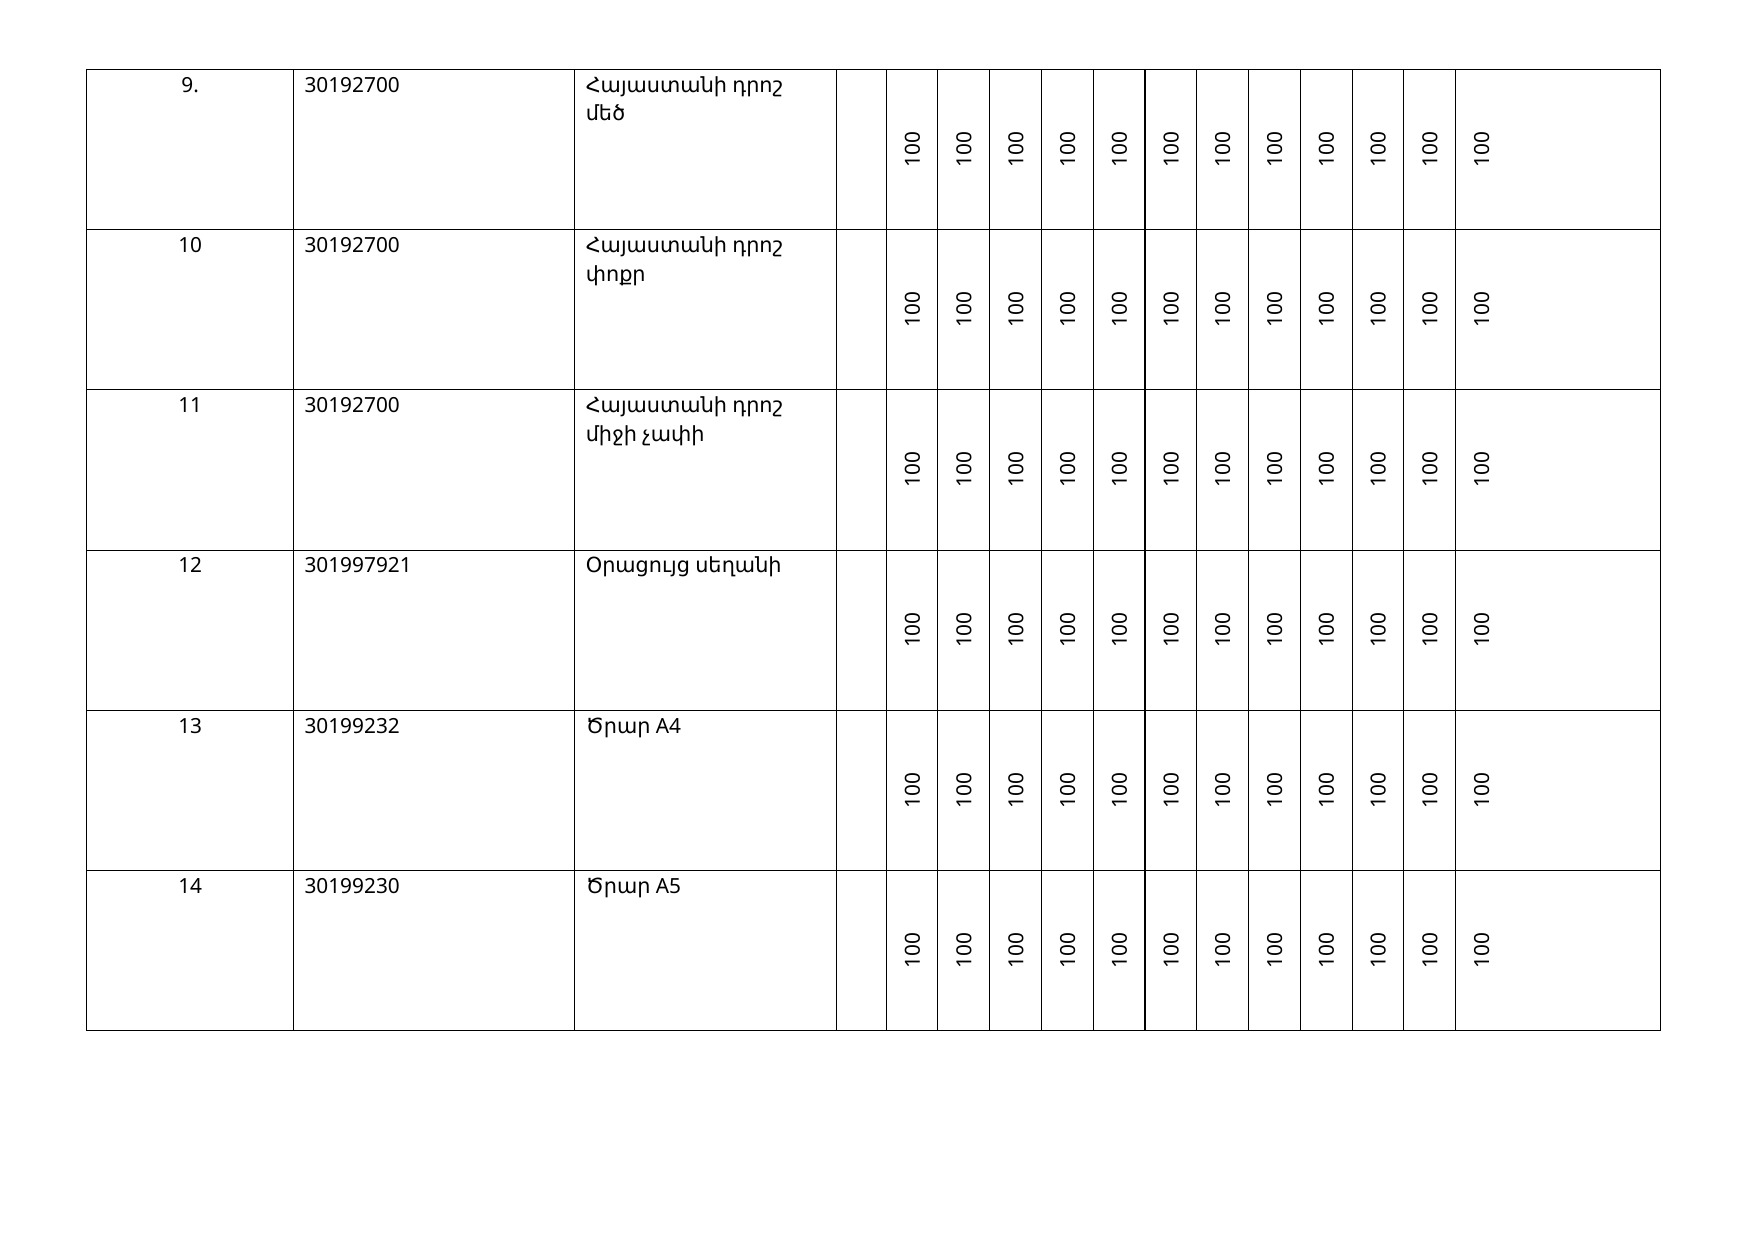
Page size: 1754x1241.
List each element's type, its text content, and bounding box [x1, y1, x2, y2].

table_cell 100 [1146, 230, 1196, 389]
table_cell 100 [990, 70, 1041, 229]
table_cell 100 [1094, 871, 1144, 1030]
table_cell 13 [87, 711, 293, 870]
table_cell 100 [887, 871, 937, 1030]
table_cell 100 [1404, 230, 1455, 389]
table_cell 10 [87, 230, 293, 389]
table_cell Օրացույց սեղանի [575, 551, 836, 710]
table_cell 100 [887, 230, 937, 389]
table_cell 100 [1456, 70, 1660, 229]
table_cell 100 [1249, 230, 1300, 389]
table_cell 100 [1042, 390, 1093, 549]
table_cell 100 [1404, 70, 1455, 229]
table_cell 9. [87, 70, 293, 229]
table_cell 100 [1146, 551, 1196, 710]
table_cell 301997921 [294, 551, 574, 710]
table_cell 100 [1197, 70, 1248, 229]
table_cell [837, 390, 886, 549]
table_cell [837, 70, 886, 229]
table_cell 100 [990, 230, 1041, 389]
table_cell 100 [990, 871, 1041, 1030]
table_cell 100 [1249, 711, 1300, 870]
table_cell 100 [1197, 390, 1248, 549]
table_cell 100 [1353, 230, 1403, 389]
table_cell 100 [1353, 871, 1403, 1030]
table_cell 100 [1456, 390, 1660, 549]
table_cell 100 [1146, 871, 1196, 1030]
table_cell Հայաստանի դրոշ փոքր [575, 230, 836, 389]
table_cell 100 [938, 390, 989, 549]
table_cell 100 [1042, 871, 1093, 1030]
table_cell 12 [87, 551, 293, 710]
table_cell 100 [1146, 390, 1196, 549]
table_cell 100 [1456, 871, 1660, 1030]
table_cell 14 [87, 871, 293, 1030]
table_cell 100 [1353, 551, 1403, 710]
table_cell 11 [87, 390, 293, 549]
table_cell 100 [1094, 70, 1144, 229]
table_cell 100 [887, 711, 937, 870]
table_cell 30199232 [294, 711, 574, 870]
table_cell 100 [1042, 711, 1093, 870]
table_cell Հայաստանի դրոշ միջի չափի [575, 390, 836, 549]
table_cell 100 [1301, 711, 1352, 870]
table_cell 100 [1146, 70, 1196, 229]
table_cell [837, 551, 886, 710]
table_cell 100 [1094, 390, 1144, 549]
table_cell 100 [1301, 70, 1352, 229]
table_cell 100 [938, 230, 989, 389]
table_cell 100 [1146, 711, 1196, 870]
table_cell 100 [990, 711, 1041, 870]
table_cell Ծրար A4 [575, 711, 836, 870]
table_cell 100 [938, 70, 989, 229]
table_cell 100 [1042, 70, 1093, 229]
table_cell 100 [1353, 711, 1403, 870]
table_cell 100 [1042, 551, 1093, 710]
table_cell 100 [938, 711, 989, 870]
table_cell 100 [1249, 70, 1300, 229]
table_cell 100 [1301, 551, 1352, 710]
table_cell 100 [1094, 230, 1144, 389]
table_cell 100 [1249, 871, 1300, 1030]
table_cell 100 [990, 551, 1041, 710]
table_cell 100 [1404, 551, 1455, 710]
table_cell 100 [1301, 390, 1352, 549]
table_cell 100 [1456, 230, 1660, 389]
table_cell 30192700 [294, 70, 574, 229]
table_cell [837, 711, 886, 870]
table_cell 100 [887, 390, 937, 549]
table_cell 30199230 [294, 871, 574, 1030]
table_cell 100 [887, 70, 937, 229]
table_cell 30192700 [294, 390, 574, 549]
table_cell 100 [1404, 871, 1455, 1030]
table_cell 100 [1301, 871, 1352, 1030]
table_cell 100 [1197, 551, 1248, 710]
table_cell 100 [1197, 871, 1248, 1030]
table_cell 100 [1353, 70, 1403, 229]
table_cell 100 [1249, 390, 1300, 549]
table_cell 100 [1249, 551, 1300, 710]
table_cell 100 [1456, 711, 1660, 870]
table_cell 100 [1042, 230, 1093, 389]
table_cell Ծրար A5 [575, 871, 836, 1030]
table_cell 100 [1404, 390, 1455, 549]
table_cell 100 [938, 871, 989, 1030]
table_cell 100 [1404, 711, 1455, 870]
table_cell 100 [1197, 230, 1248, 389]
table_cell 100 [1301, 230, 1352, 389]
table_cell 100 [1456, 551, 1660, 710]
table_cell Հայաստանի դրոշ մեծ [575, 70, 836, 229]
table_cell 100 [938, 551, 989, 710]
table_cell 100 [1197, 711, 1248, 870]
table_cell [837, 871, 886, 1030]
table_cell 100 [887, 551, 937, 710]
table_cell 30192700 [294, 230, 574, 389]
table_cell 100 [1094, 711, 1144, 870]
table_cell 100 [1353, 390, 1403, 549]
table_cell 100 [990, 390, 1041, 549]
table_cell 100 [1094, 551, 1144, 710]
table_cell [837, 230, 886, 389]
